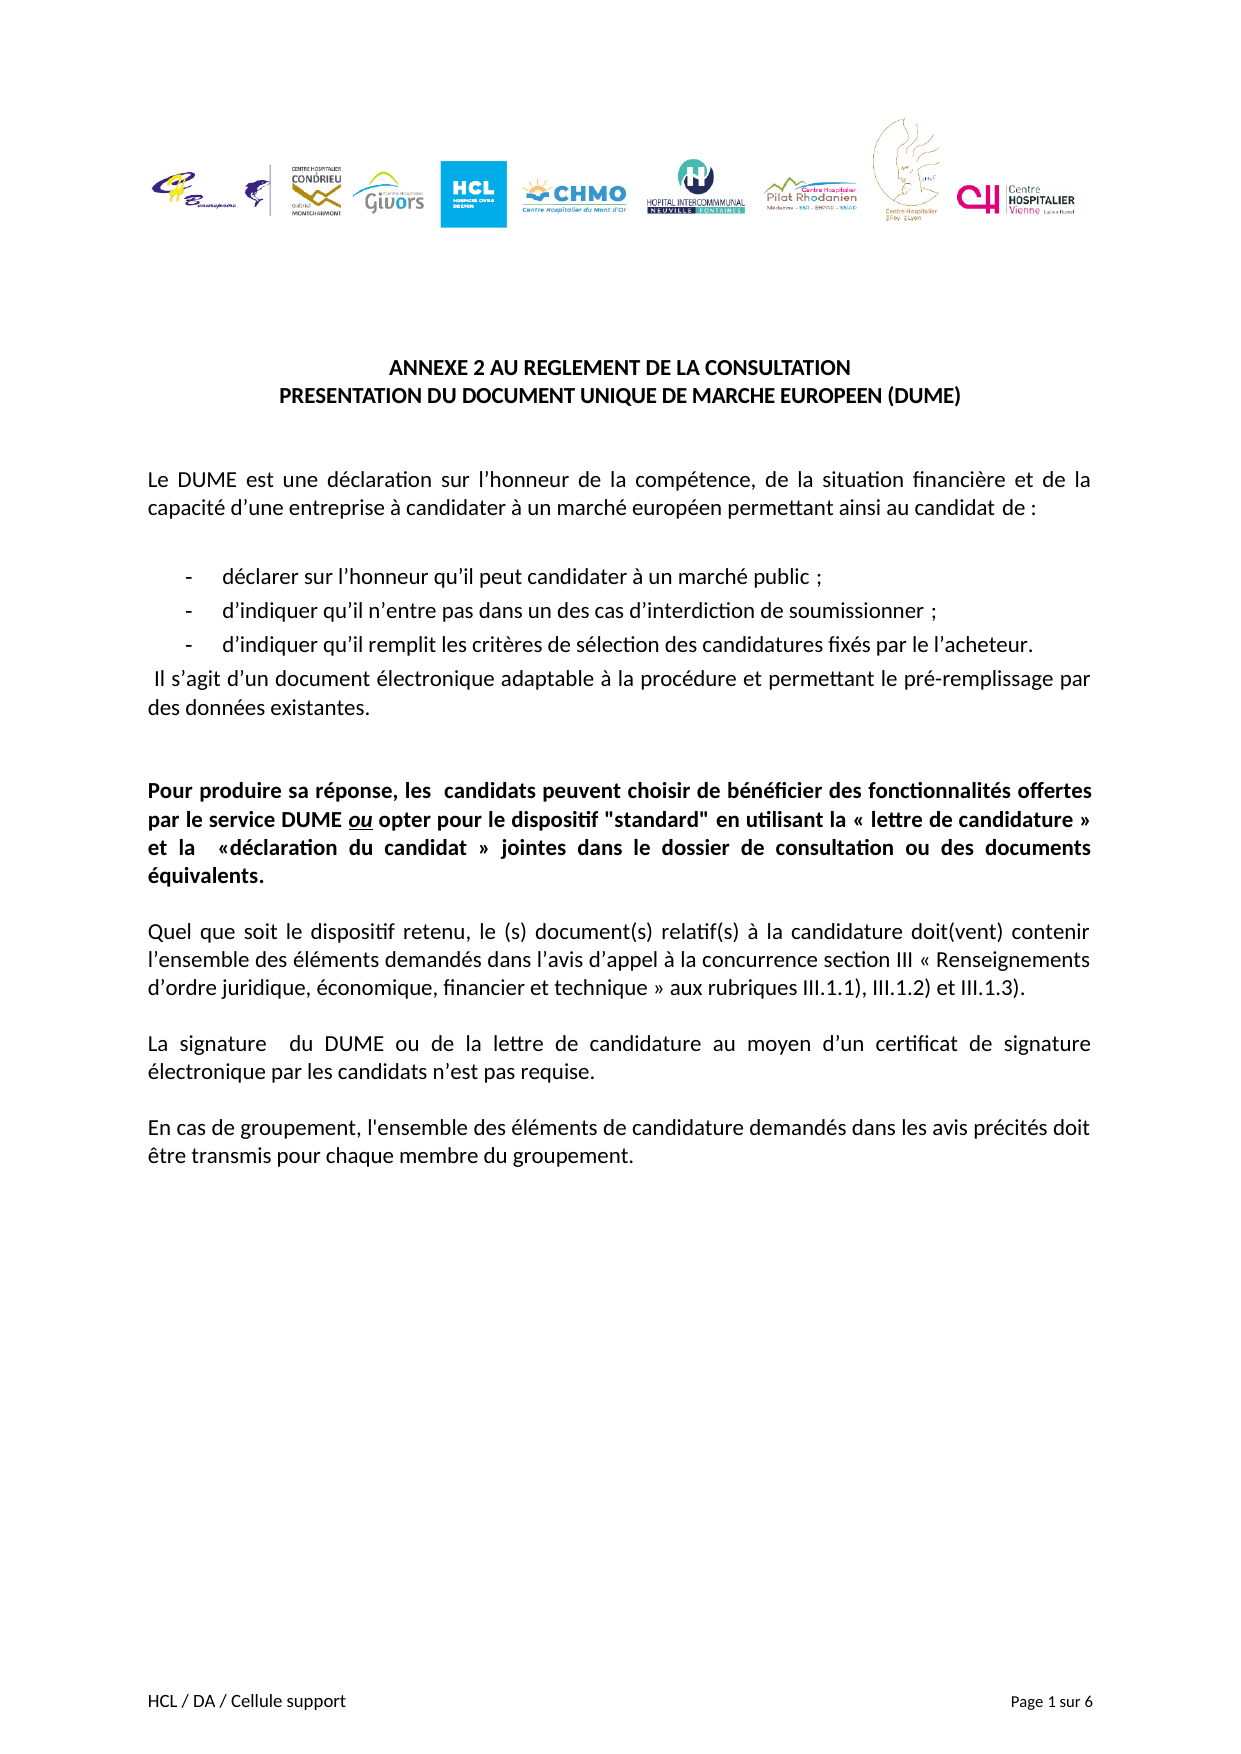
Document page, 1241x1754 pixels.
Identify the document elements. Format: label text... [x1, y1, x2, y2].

text Il s’agit d’un document électronique adaptable à la procédure et permettant le pré-remplissage par des données existantes. [148, 664, 1092, 721]
text La signature du DUME ou de la lettre de candidature au moyen d’un certificat de signature électronique par les candidats n’est pas requise. [148, 1029, 1092, 1085]
picture [147, 106, 1093, 249]
text Le DUME est une déclaration sur l’honneur de la compétence, de la situation financière et de la capacité d’une entreprise à candidater à un marché européen permettant ainsi au candidat de : [148, 465, 1092, 521]
text Quel que soit le dispositif retenu, le (s) document(s) relatif(s) à la candidature doit(vent) contenir l’ensemble des éléments demandés dans l’avis d’appel à la concurrence section III « Renseignements d’ordre juridique, économique, financier et technique » aux rubriques III.1.1), III.1.2) et III.1.3). [148, 917, 1092, 1001]
title ANNEXE 2 AU REGLEMENT DE LA CONSULTATION [148, 353, 1092, 381]
text En cas de groupement, l'ensemble des éléments de candidature demandés dans les avis précités doit être transmis pour chaque membre du groupement. [148, 1113, 1092, 1169]
list déclarer sur l’honneur qu’il peut candidater à un marché public ; [185, 562, 1092, 590]
list d’indiquer qu’il n’entre pas dans un des cas d’interdiction de soumissionner ; [185, 596, 1092, 624]
title PRESENTATION DU DOCUMENT UNIQUE DE MARCHE EUROPEEN (DUME) [148, 381, 1092, 409]
list d’indiquer qu’il remplit les critères de sélection des candidatures fixés par le l’acheteur. [185, 630, 1092, 658]
text Pour produire sa réponse, les candidats peuvent choisir de bénéficier des fonctionnalités offertes par le service DUME ou opter pour le dispositif "standard" en utilisant la « lettre de candidature » et la «déclaration du candidat » jointes dans le dossier de consultation ou des documents équivalents. [148, 777, 1092, 889]
